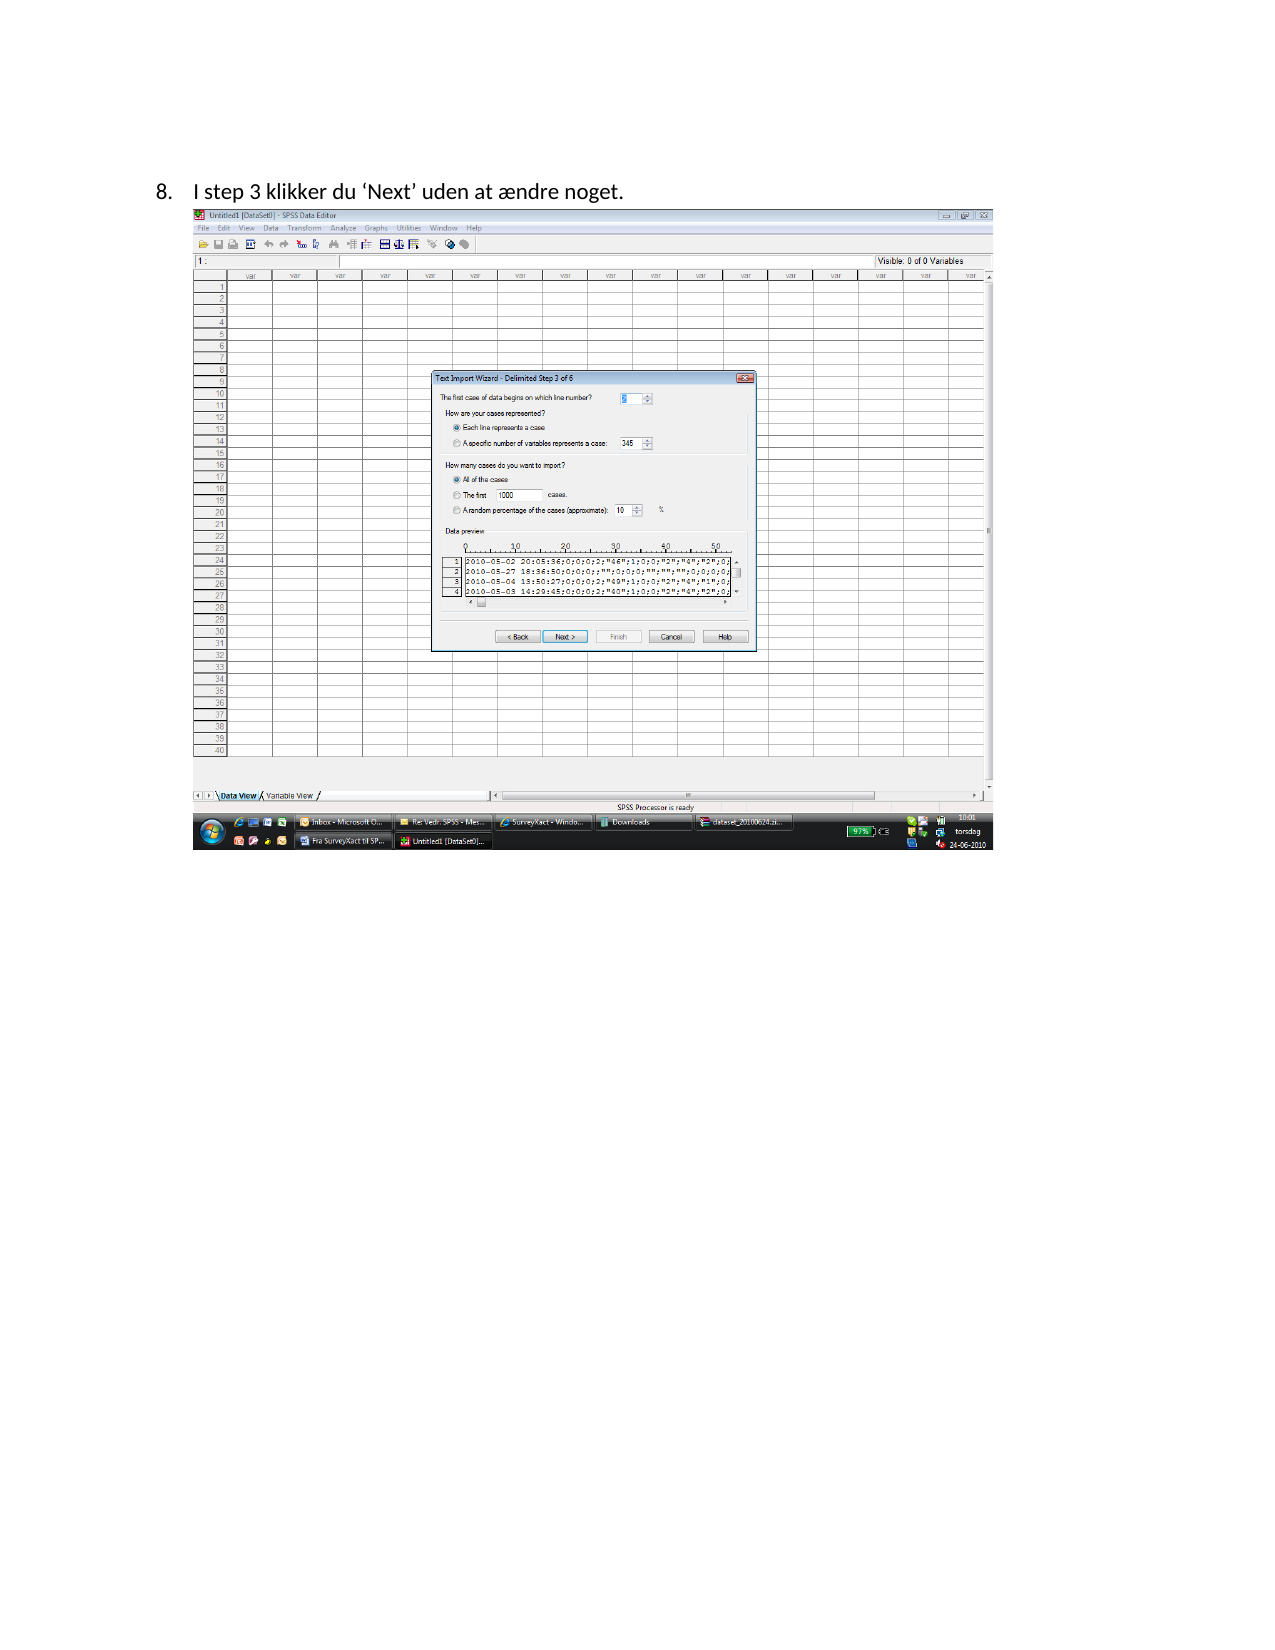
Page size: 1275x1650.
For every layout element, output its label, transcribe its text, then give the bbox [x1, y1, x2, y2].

list I step 3 klikker du ‘Next’ uden at ændre noget. [156, 177, 1157, 205]
picture [193, 209, 994, 850]
